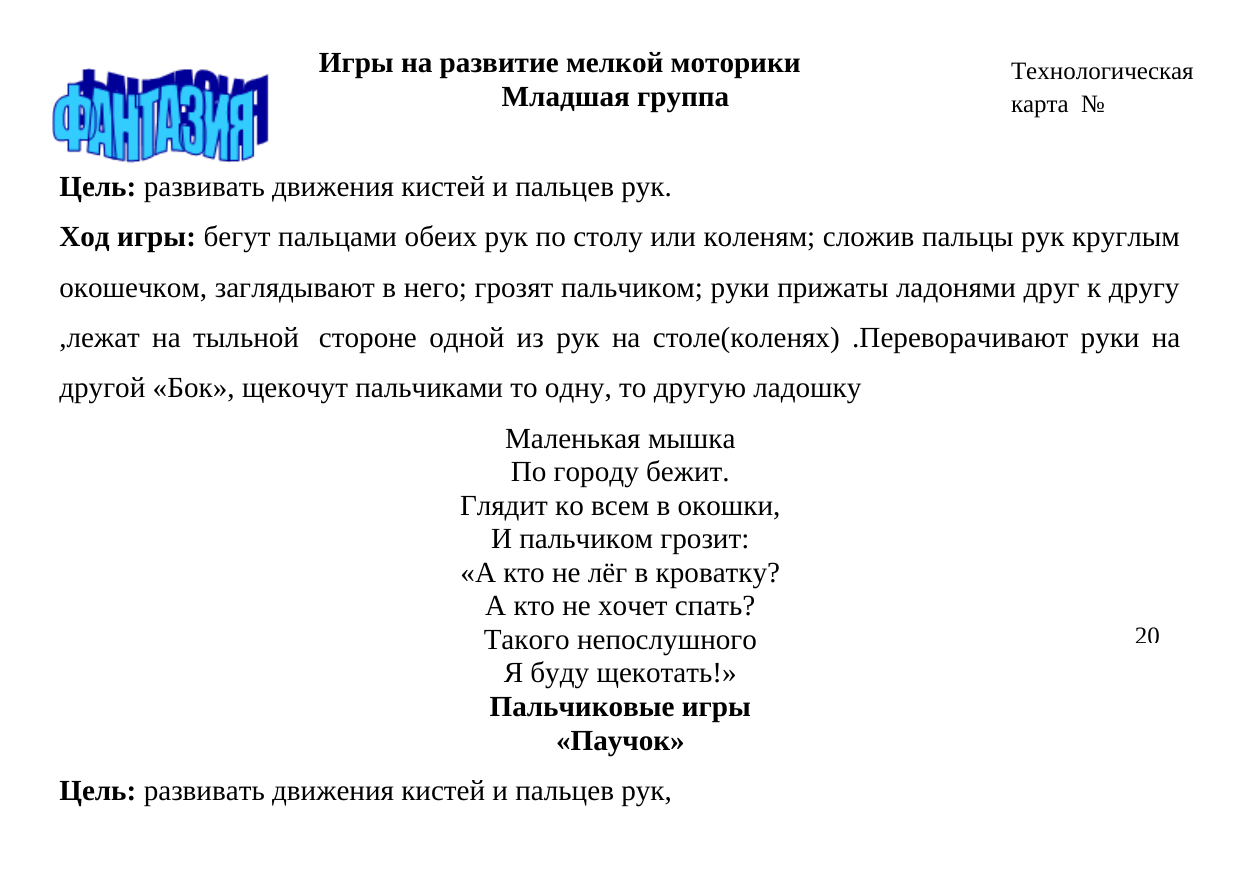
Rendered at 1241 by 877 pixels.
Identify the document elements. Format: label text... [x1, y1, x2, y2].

text «Паучок» [59, 723, 1181, 756]
text Такого непослушного [59, 622, 1181, 656]
picture [52, 68, 270, 165]
text «А кто не лёг в кроватку? [59, 555, 1181, 588]
text Пальчиковые игры [59, 689, 1181, 723]
text А кто не хочет спать? [59, 588, 1181, 622]
text Глядит ко всем в окошки, [59, 488, 1181, 521]
text Я буду щекотать!» [59, 656, 1181, 689]
text По городу бежит. [59, 454, 1181, 488]
text И пальчиком грозит: [59, 521, 1181, 555]
text Маленькая мышка [59, 421, 1181, 454]
text Цель: развивать движения кистей и пальцев рук. [59, 169, 1181, 203]
text Цель: развивать движения кистей и пальцев рук, [59, 773, 1181, 807]
text Ход игры: бегут пальцами обеих рук по столу или коленям; сложив пальцы рук круглым окошечком, заглядывают в него; грозят пальчиком; руки прижаты ладонями друг к другу ,лежат на тыльной стороне одной из рук на столе(коленях) .Переворачивают руки на другой «Бок», щекочут пальчиками то одну, то другую ладошку [59, 219, 1181, 404]
